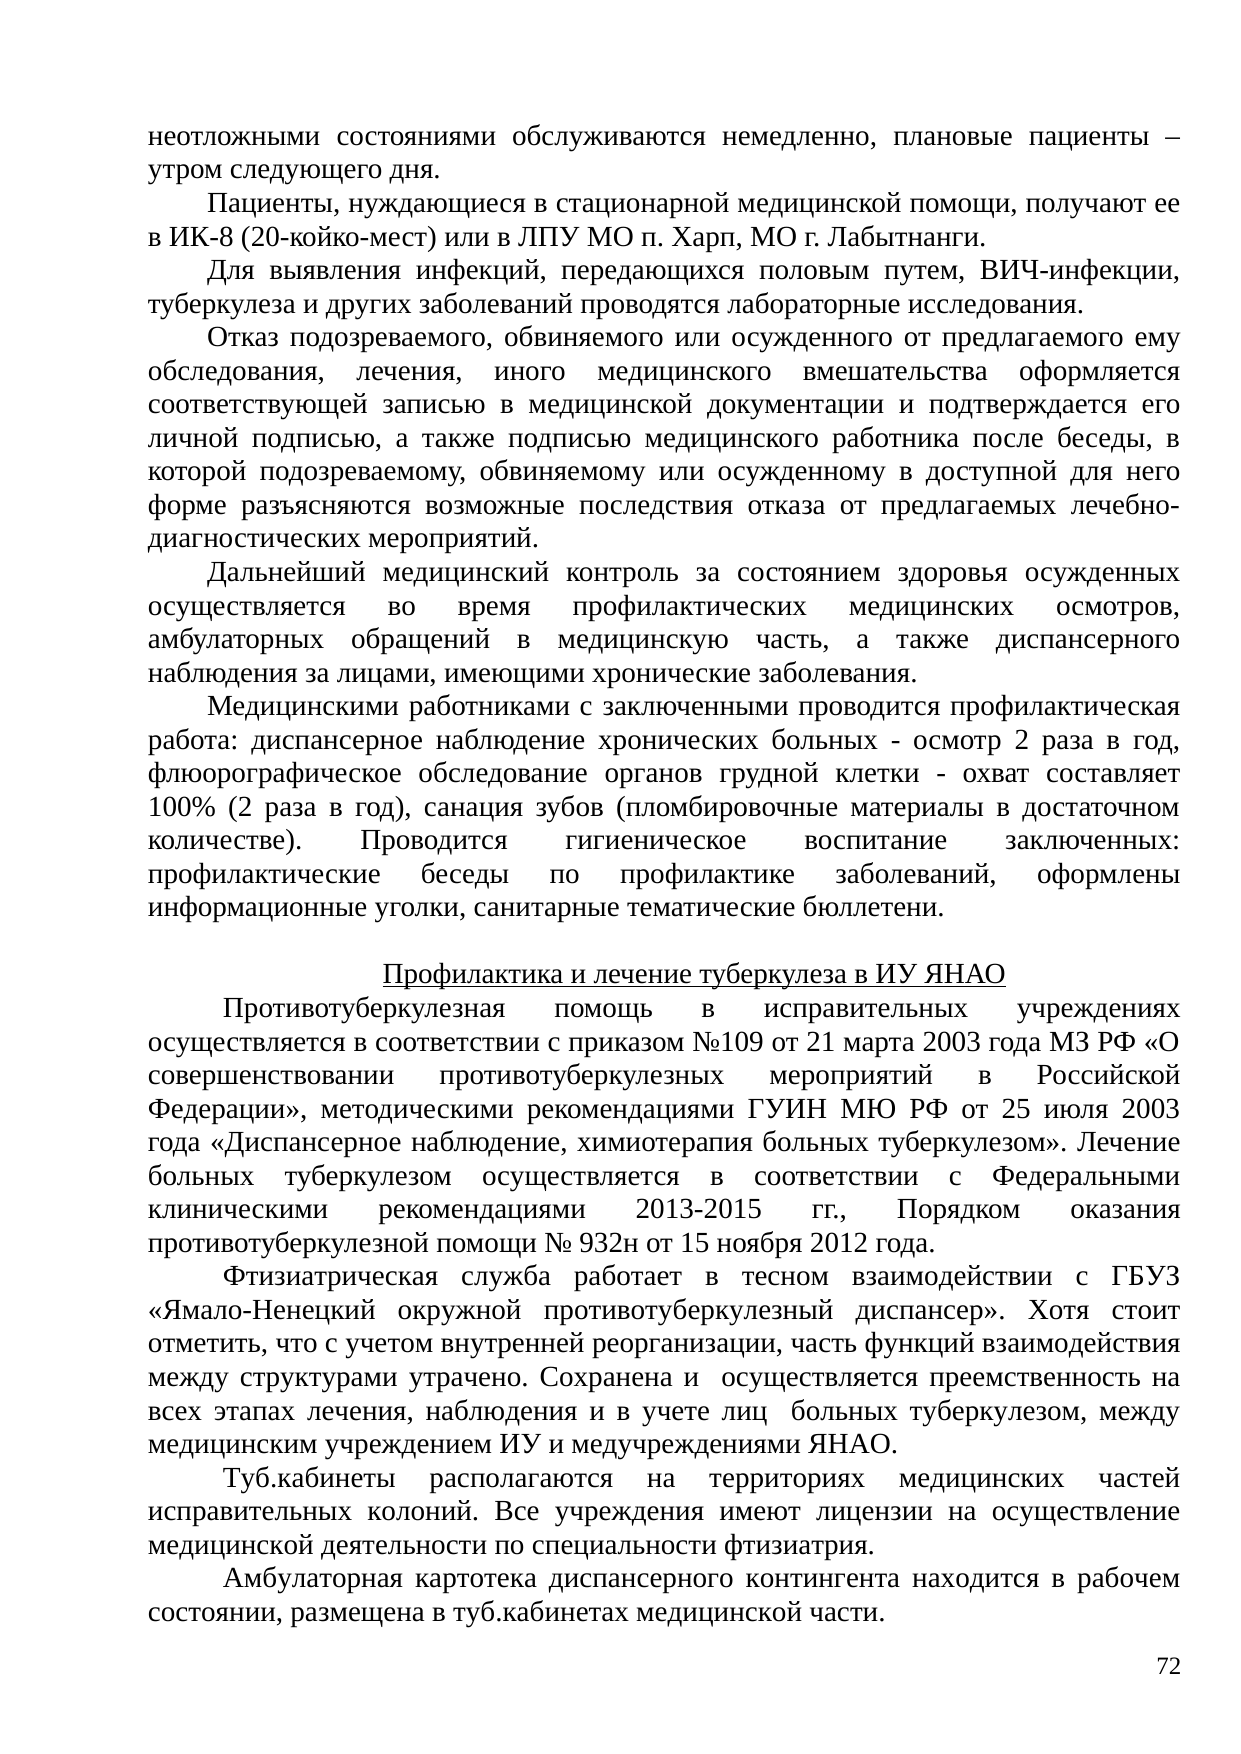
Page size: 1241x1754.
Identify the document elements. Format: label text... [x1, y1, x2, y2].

text Для выявления инфекций, передающихся половым путем, ВИЧ-инфекции, туберкулеза и других заболеваний проводятся лабораторные исследования. [148, 252, 1181, 319]
text Пациенты, нуждающиеся в стационарной медицинской помощи, получают ее в ИК-8 (20-койко-мест) или в ЛПУ МО п. Харп, МО г. Лабытнанги. [148, 185, 1181, 252]
text Медицинскими работниками с заключенными проводится профилактическая работа: диспансерное наблюдение хронических больных - осмотр 2 раза в год, флюорографическое обследование органов грудной клетки - охват составляет 100% (2 раза в год), санация зубов (пломбировочные материалы в достаточном количестве). Проводится гигиеническое воспитание заключенных: профилактические беседы по профилактике заболеваний, оформлены информационные уголки, санитарные тематические бюллетени. [148, 688, 1181, 923]
text Фтизиатрическая служба работает в тесном взаимодействии с ГБУЗ «Ямало-Ненецкий окружной противотуберкулезный диспансер». Хотя стоит отметить, что с учетом внутренней реорганизации, часть функций взаимодействия между структурами утрачено. Сохранена и осуществляется преемственность на всех этапах лечения, наблюдения и в учете лиц больных туберкулезом, между медицинским учреждением ИУ и медучреждениями ЯНАО. [148, 1258, 1181, 1460]
text Дальнейший медицинский контроль за состоянием здоровья осужденных осуществляется во время профилактических медицинских осмотров, амбулаторных обращений в медицинскую часть, а также диспансерного наблюдения за лицами, имеющими хронические заболевания. [148, 554, 1181, 688]
text Противотуберкулезная помощь в исправительных учреждениях осуществляется в соответствии с приказом №109 от 21 марта 2003 года МЗ РФ «О совершенствовании противотуберкулезных мероприятий в Российской Федерации», методическими рекомендациями ГУИН МЮ РФ от 25 июля 2003 года «Диспансерное наблюдение, химиотерапия больных туберкулезом». Лечение больных туберкулезом осуществляется в соответствии с Федеральными клиническими рекомендациями 2013-2015 гг., Порядком оказания противотуберкулезной помощи № 932н от 15 ноября 2012 года. [148, 990, 1181, 1258]
text Амбулаторная картотека диспансерного контингента находится в рабочем состоянии, размещена в туб.кабинетах медицинской части. [148, 1560, 1181, 1627]
text Отказ подозреваемого, обвиняемого или осужденного от предлагаемого ему обследования, лечения, иного медицинского вмешательства оформляется соответствующей записью в медицинской документации и подтверждается его личной подписью, а также подписью медицинского работника после беседы, в которой подозреваемому, обвиняемому или осужденному в доступной для него форме разъясняются возможные последствия отказа от предлагаемых лечебно-диагностических мероприятий. [148, 319, 1181, 554]
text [148, 118, 1181, 185]
text Туб.кабинеты располагаются на территориях медицинских частей исправительных колоний. Все учреждения имеют лицензии на осуществление медицинской деятельности по специальности фтизиатрия. [148, 1460, 1181, 1560]
text Профилактика и лечение туберкулеза в ИУ ЯНАО [148, 957, 1181, 990]
